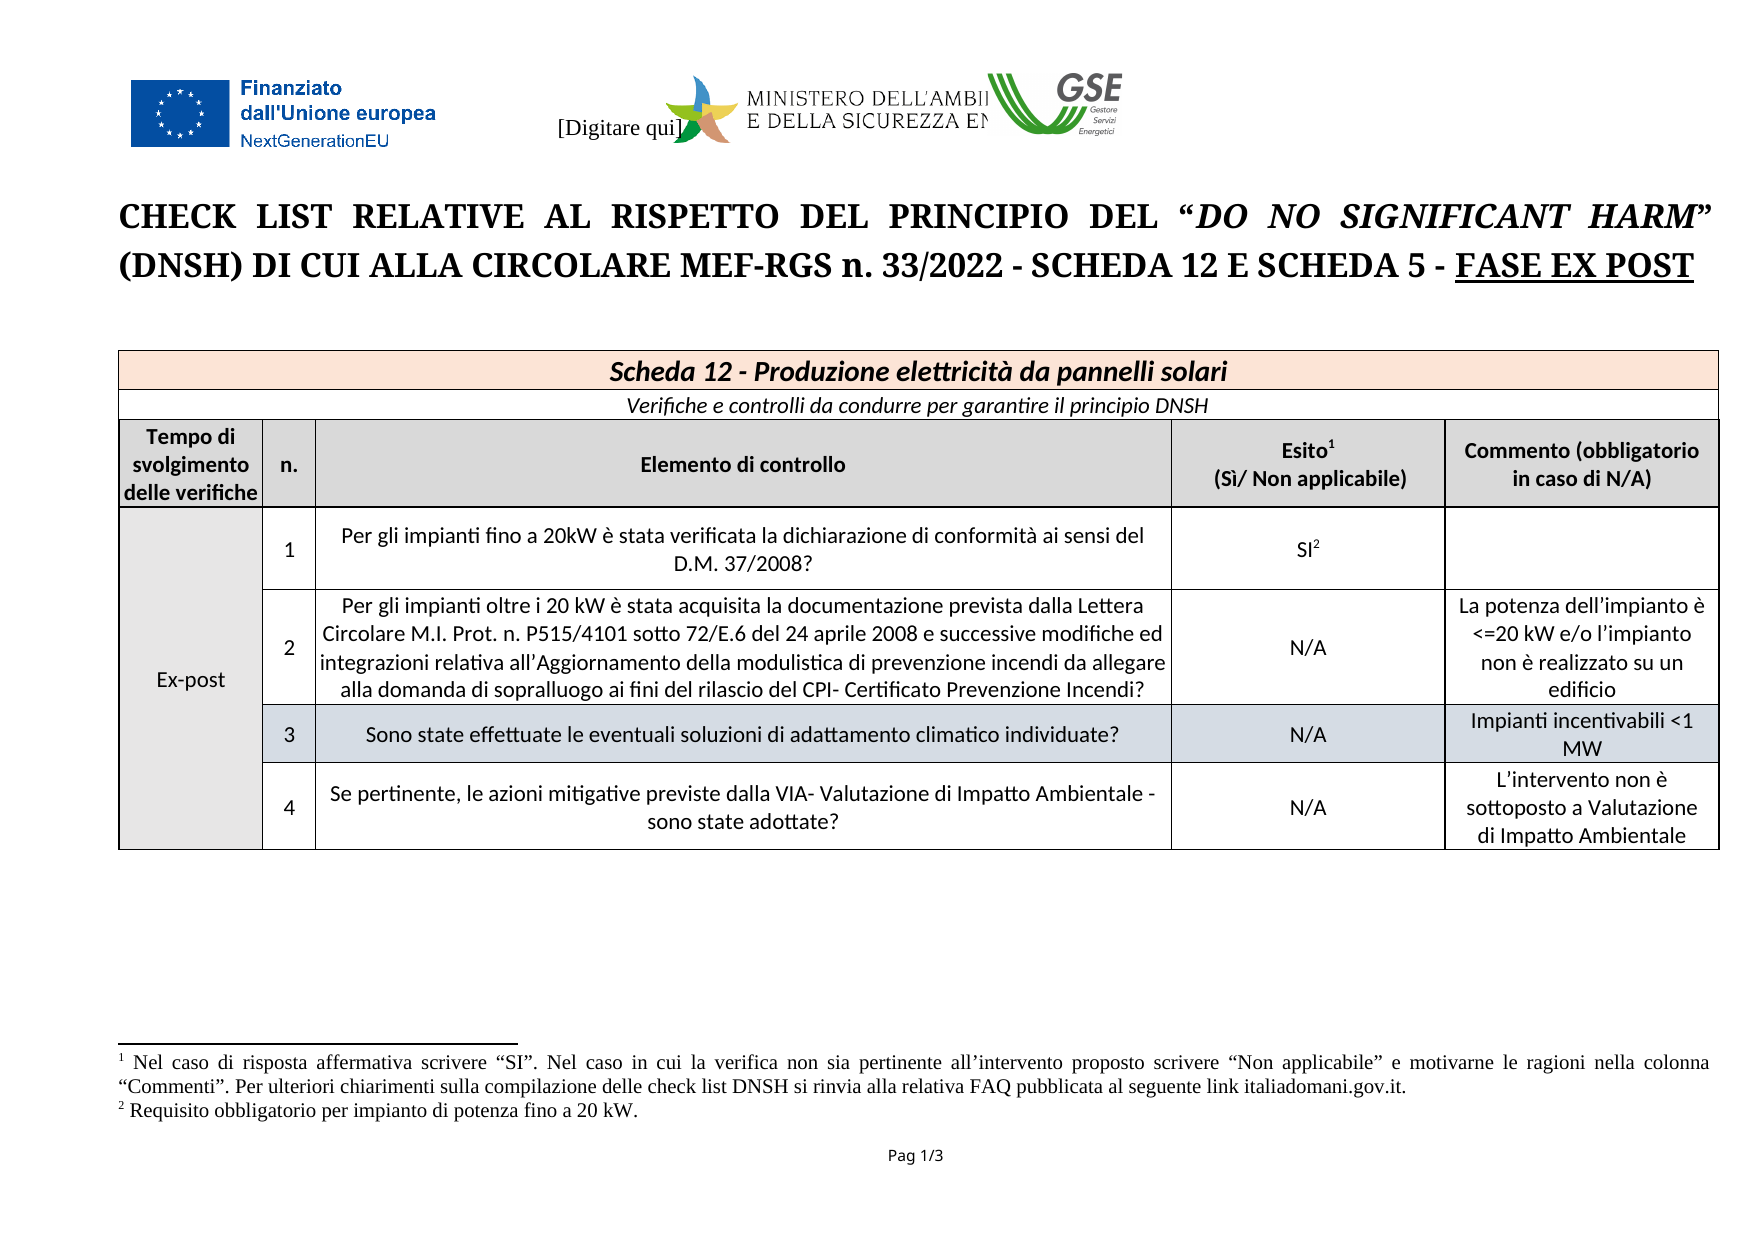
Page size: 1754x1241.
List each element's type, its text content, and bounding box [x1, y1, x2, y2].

table_cell L’intervento non è sottoposto a Valutazione di Impatto Ambientale [1446, 763, 1718, 849]
table_cell Elemento di controllo [316, 420, 1171, 506]
table_cell Per gli impianti fino a 20kW è stata verificata la dichiarazione di conformità ai sensi del D.M. 37/2008? [316, 508, 1171, 589]
table_cell [1446, 508, 1718, 589]
table_cell n. [263, 420, 315, 506]
table_cell Se pertinente, le azioni mitigative previste dalla VIA- Valutazione di Impatto Ambientale -sono state adottate? [316, 763, 1171, 849]
table_cell Ex-post [120, 508, 262, 849]
picture [118, 73, 471, 153]
table_cell N/A [1172, 590, 1444, 704]
table_cell Verifiche e controlli da condurre per garantire il principio DNSH [119, 390, 1718, 419]
table_cell La potenza dell’impianto è <=20 kW e/o l’impianto non è realizzato su un edificio [1446, 590, 1718, 704]
table_cell Esito (Sì/ Non applicabile) [1172, 420, 1444, 506]
picture [666, 73, 1123, 143]
table_cell 1 [263, 508, 315, 589]
table_cell Impianti incentivabili <1 MW [1446, 705, 1718, 762]
table_cell 4 [263, 763, 315, 849]
table_cell 2 [263, 590, 315, 704]
table_cell Tempo di svolgimento delle verifiche [120, 420, 262, 506]
table_header Scheda 12 - Produzione elettricità da pannelli solari [119, 351, 1718, 389]
table_cell N/A [1172, 763, 1444, 849]
text CHECK LIST RELATIVE AL RISPETTO DEL PRINCIPIO DEL “DO NO SIGNIFICANT HARM” (DNSH) DI CUI ALLA CIRCOLARE MEF-RGS n. 33/2022 - SCHEDA 12 E SCHEDA 5 - FASE EX POST [118, 193, 1713, 287]
table_cell Commento (obbligatorio in caso di N/A) [1446, 420, 1718, 506]
table_cell N/A [1172, 705, 1444, 762]
table_cell SI [1172, 508, 1444, 589]
table_cell Sono state effettuate le eventuali soluzioni di adattamento climatico individuate? [316, 705, 1171, 762]
table_cell 3 [263, 705, 315, 762]
table_cell Per gli impianti oltre i 20 kW è stata acquisita la documentazione prevista dalla Lettera Circolare M.I. Prot. n. P515/4101 sotto 72/E.6 del 24 aprile 2008 e successive modifiche ed integrazioni relativa all’Aggiornamento della modulistica di prevenzione incendi da allegare alla domanda di sopralluogo ai fini del rilascio del CPI- Certificato Prevenzione Incendi? [316, 590, 1171, 704]
